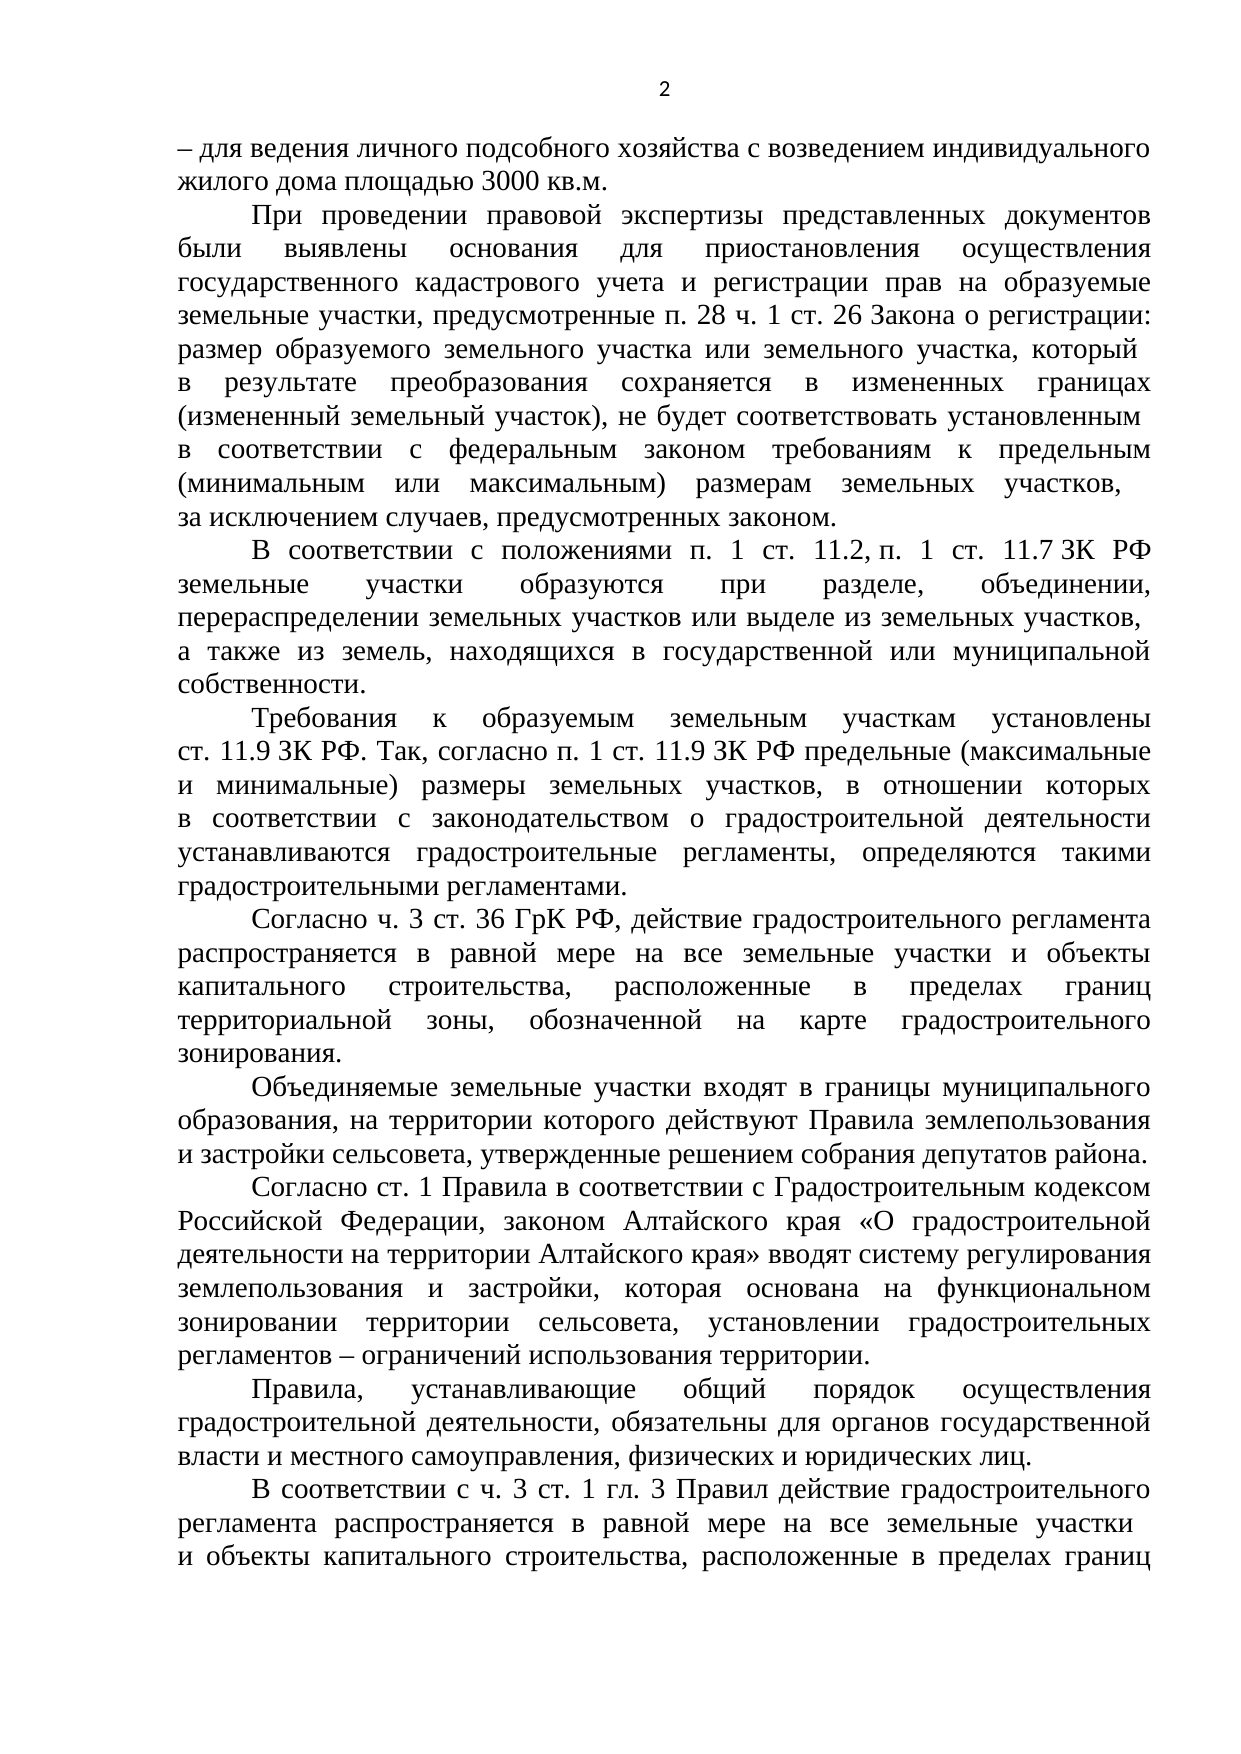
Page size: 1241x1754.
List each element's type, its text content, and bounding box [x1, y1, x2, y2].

text В соответствии с положениями п. 1 ст. 11.2, п. 1 ст. 11.7 ЗК РФ земельные участки образуются при разделе, объединении, перераспределении земельных участков или выделе из земельных участков, а также из земель, находящихся в государственной или муниципальной собственности. [177, 532, 1152, 700]
text При проведении правовой экспертизы представленных документов были выявлены основания для приостановления осуществления государственного кадастрового учета и регистрации прав на образуемые земельные участки, предусмотренные п. 28 ч. 1 ст. 26 Закона о регистрации: размер образуемого земельного участка или земельного участка, который в результате преобразования сохраняется в измененных границах (измененный земельный участок), не будет соответствовать установленным в соответствии с федеральным законом требованиям к предельным (минимальным или максимальным) размерам земельных участков, за исключением случаев, предусмотренных законом. [177, 197, 1152, 532]
text Требования к образуемым земельным участкам установлены ст. 11.9 ЗК РФ. Так, согласно п. 1 ст. 11.9 ЗК РФ предельные (максимальные и минимальные) размеры земельных участков, в отношении которых в соответствии с законодательством о градостроительной деятельности устанавливаются градостроительные регламенты, определяются такими градостроительными регламентами. [177, 700, 1152, 901]
text Согласно ч. 3 ст. 36 ГрК РФ, действие градостроительного регламента распространяется в равной мере на все земельные участки и объекты капитального строительства, расположенные в пределах границ территориальной зоны, обозначенной на карте градостроительного зонирования. [177, 901, 1152, 1069]
text Правила, устанавливающие общий порядок осуществления градостроительной деятельности, обязательны для органов государственной власти и местного самоуправления, физических и юридических лиц. [177, 1371, 1152, 1471]
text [177, 130, 1152, 197]
text Согласно ст. 1 Правила в соответствии с Градостроительным кодексом Российской Федерации, законом Алтайского края «О градостроительной деятельности на территории Алтайского края» вводят систему регулирования землепользования и застройки, которая основана на функциональном зонировании территории сельсовета, установлении градостроительных регламентов – ограничений использования территории. [177, 1169, 1152, 1371]
text Объединяемые земельные участки входят в границы муниципального образования, на территории которого действуют Правила землепользования и застройки сельсовета, утвержденные решением собрания депутатов района. [177, 1069, 1152, 1169]
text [177, 1471, 1152, 1572]
